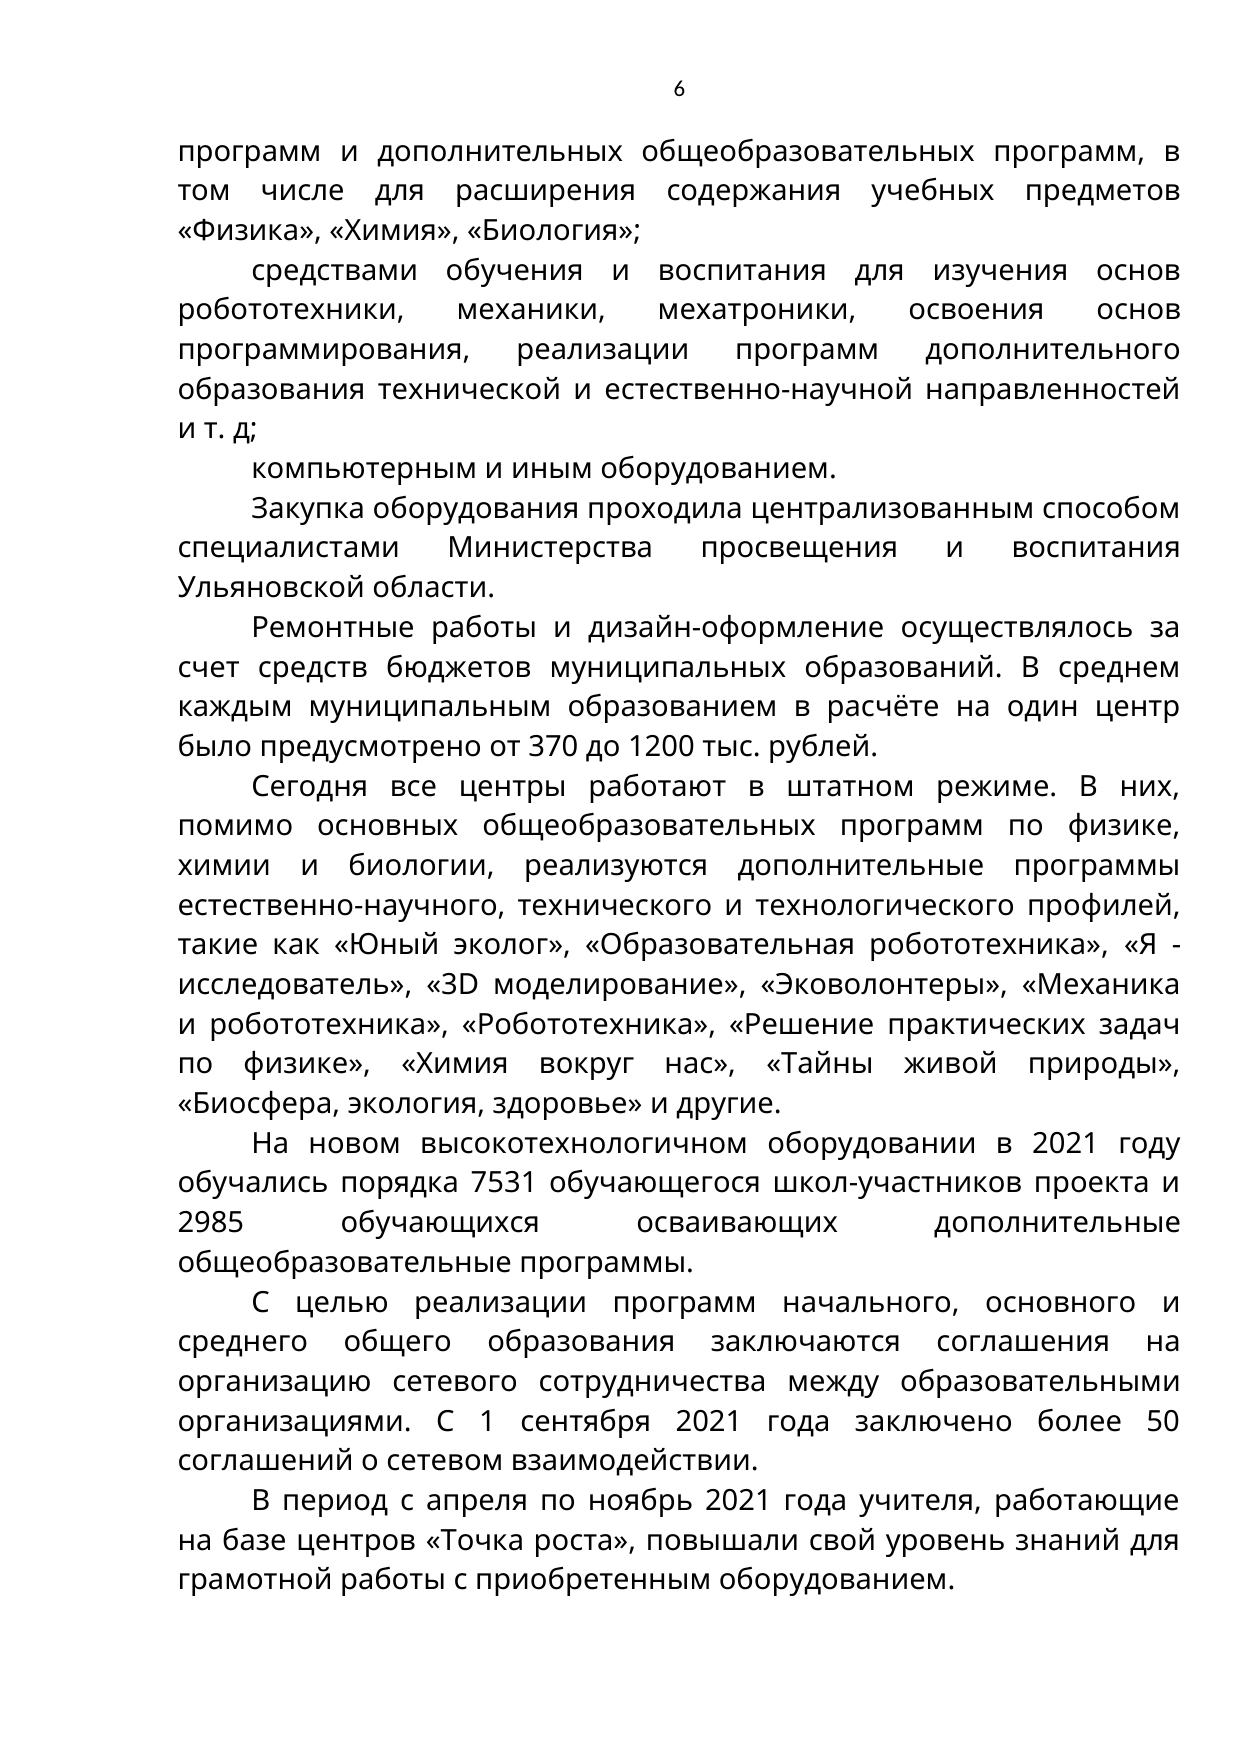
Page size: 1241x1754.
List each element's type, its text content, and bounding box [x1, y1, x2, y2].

text Закупка оборудования проходила централизованным способом специалистами Министерства просвещения и воспитания Ульяновской области. [177, 487, 1181, 606]
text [177, 130, 1181, 249]
text Сегодня все центры работают в штатном режиме. В них, помимо основных общеобразовательных программ по физике, химии и биологии, реализуются дополнительные программы естественно-научного, технического и технологического профилей, такие как «Юный эколог», «Образовательная робототехника», «Я - исследователь», «3D моделирование», «Эковолонтеры», «Механика и робототехника», «Робототехника», «Решение практических задач по физике», «Химия вокруг нас», «Тайны живой природы», «Биосфера, экология, здоровье» и другие. [177, 765, 1181, 1122]
text средствами обучения и воспитания для изучения основ робототехники, механики, мехатроники, освоения основ программирования, реализации программ дополнительного образования технической и естественно-научной направленностей и т. д; [177, 249, 1181, 447]
text На новом высокотехнологичном оборудовании в 2021 году обучались порядка 7531 обучающегося школ-участников проекта и 2985 обучающихся осваивающих дополнительные общеобразовательные программы. [177, 1122, 1181, 1281]
text В период с апреля по ноябрь 2021 года учителя, работающие на базе центров «Точка роста», повышали свой уровень знаний для грамотной работы с приобретенным оборудованием. [177, 1479, 1181, 1598]
text Ремонтные работы и дизайн-оформление осуществлялось за счет средств бюджетов муниципальных образований. В среднем каждым муниципальным образованием в расчёте на один центр было предусмотрено от 370 до 1200 тыс. рублей. [177, 606, 1181, 765]
text компьютерным и иным оборудованием. [177, 447, 1181, 487]
text С целью реализации программ начального, основного и среднего общего образования заключаются соглашения на организацию сетевого сотрудничества между образовательными организациями. С 1 сентября 2021 года заключено более 50 соглашений о сетевом взаимодействии. [177, 1281, 1181, 1479]
